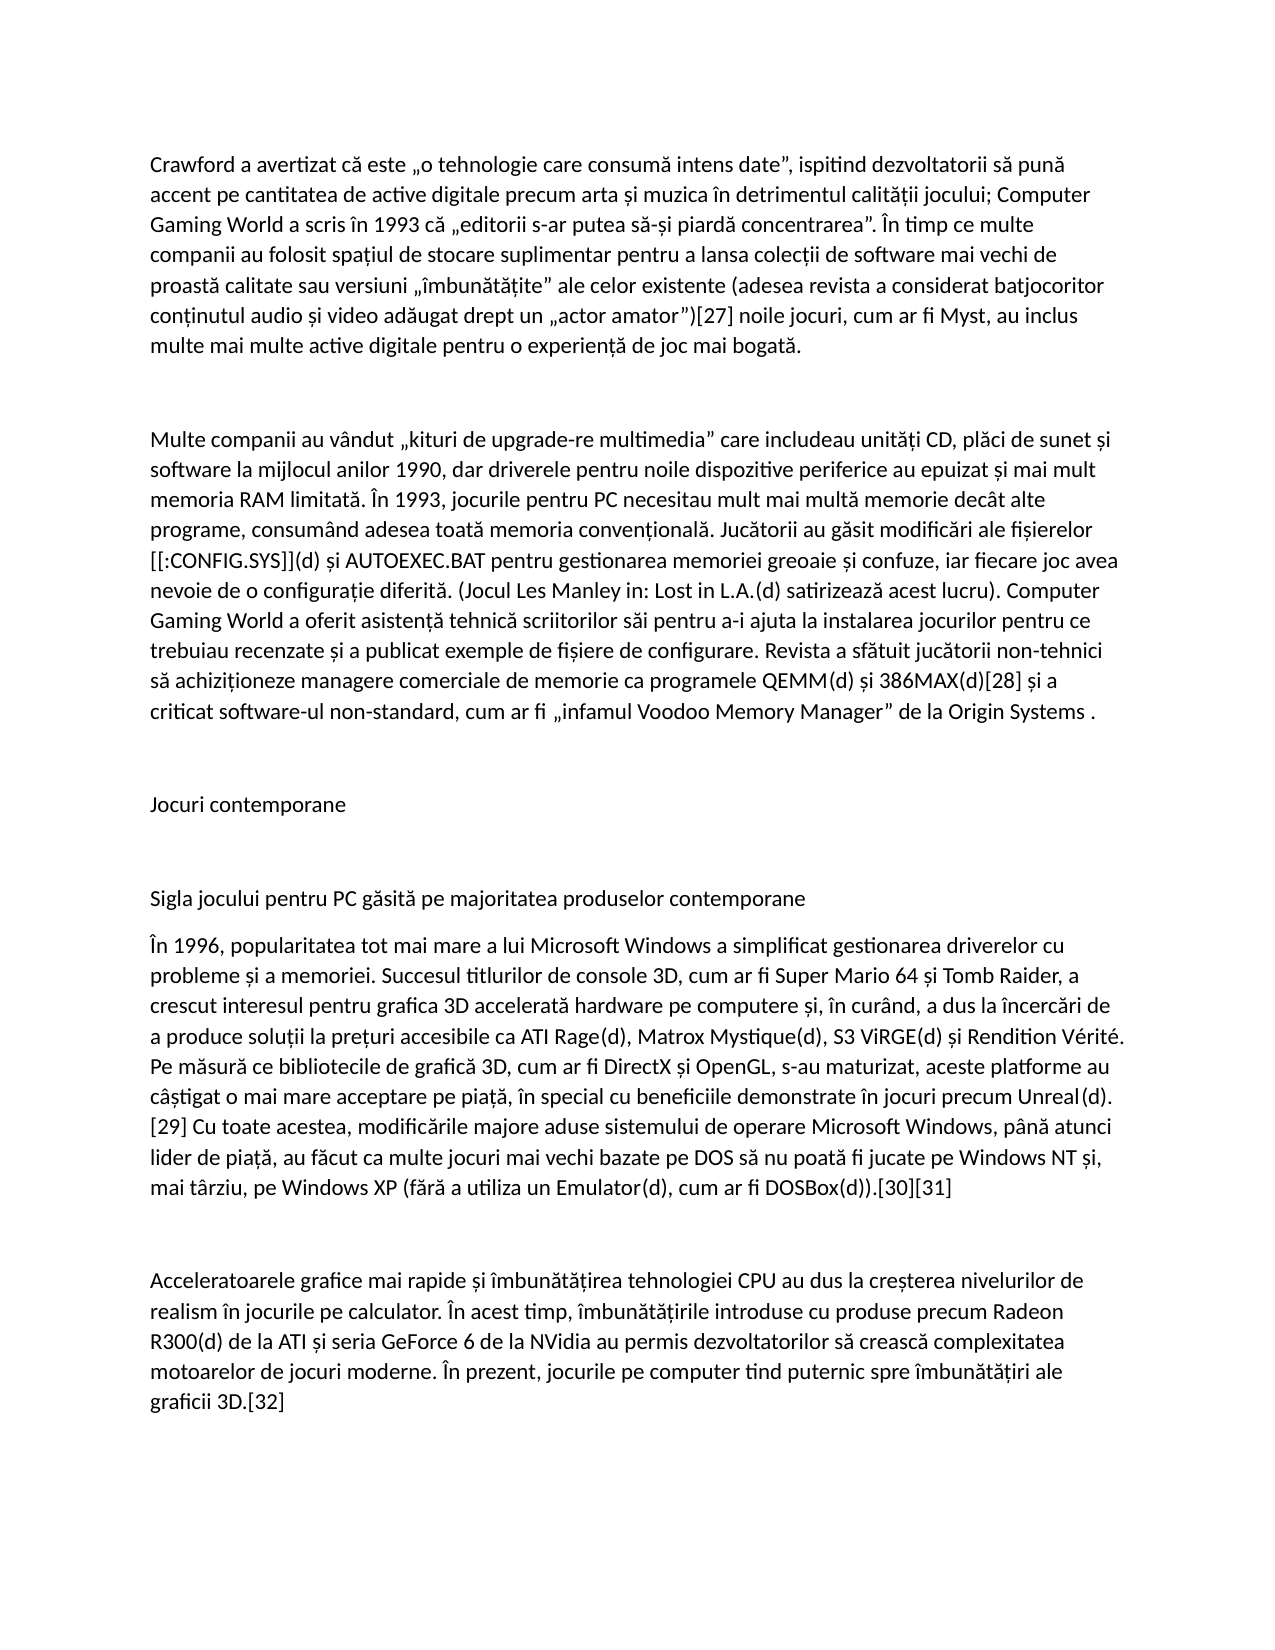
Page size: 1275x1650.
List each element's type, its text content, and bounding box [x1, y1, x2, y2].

text Acceleratoarele grafice mai rapide și îmbunătățirea tehnologiei CPU au dus la creșterea nivelurilor de realism în jocurile pe calculator. În acest timp, îmbunătățirile introduse cu produse precum Radeon R300⁠(d) de la ATI și seria GeForce 6 de la NVidia au permis dezvoltatorilor să crească complexitatea motoarelor de jocuri moderne. În prezent, jocurile pe computer tind puternic spre îmbunătățiri ale graficii 3D.[32] [150, 1267, 1125, 1416]
text În 1996, popularitatea tot mai mare a lui Microsoft Windows a simplificat gestionarea driverelor cu probleme și a memoriei. Succesul titlurilor de console 3D, cum ar fi Super Mario 64 și Tomb Raider, a crescut interesul pentru grafica 3D accelerată hardware pe computere și, în curând, a dus la încercări de a produce soluții la prețuri accesibile ca ATI Rage⁠(d), Matrox Mystique⁠(d), S3 ViRGE⁠(d) și Rendition Vérité. Pe măsură ce bibliotecile de grafică 3D, cum ar fi DirectX și OpenGL, s-au maturizat, aceste platforme au câștigat o mai mare acceptare pe piață, în special cu beneficiile demonstrate în jocuri precum Unreal⁠(d).[29] Cu toate acestea, modificările majore aduse sistemului de operare Microsoft Windows, până atunci lider de piață, au făcut ca multe jocuri mai vechi bazate pe DOS să nu poată fi jucate pe Windows NT și, mai târziu, pe Windows XP (fără a utiliza un Emulator⁠(d), cum ar fi DOSBox⁠(d)).[30][31] [150, 931, 1125, 1201]
text Multe companii au vândut „kituri de upgrade-re multimedia” care includeau unități CD, plăci de sunet și software la mijlocul anilor 1990, dar driverele pentru noile dispozitive periferice au epuizat și mai mult memoria RAM limitată. În 1993, jocurile pentru PC necesitau mult mai multă memorie decât alte programe, consumând adesea toată memoria convențională. Jucătorii au găsit modificări ale fișierelor [[:CONFIG.SYS]]⁠(d) și AUTOEXEC.BAT pentru gestionarea memoriei greoaie și confuze, iar fiecare joc avea nevoie de o configurație diferită. (Jocul Les Manley in: Lost in L.A.⁠(d) satirizează acest lucru). Computer Gaming World a oferit asistență tehnică scriitorilor săi pentru a-i ajuta la instalarea jocurilor pentru ce trebuiau recenzate și a publicat exemple de fișiere de configurare. Revista a sfătuit jucătorii non-tehnici să achiziționeze managere comerciale de memorie ca programele QEMM⁠(d) și 386MAX⁠(d)[28] și a criticat software-ul non-standard, cum ar fi „infamul Voodoo Memory Manager” de la Origin Systems . [150, 425, 1125, 725]
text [150, 150, 1125, 359]
text Jocuri contemporane [150, 791, 1125, 819]
text Sigla jocului pentru PC găsită pe majoritatea produselor contemporane [150, 884, 1125, 912]
